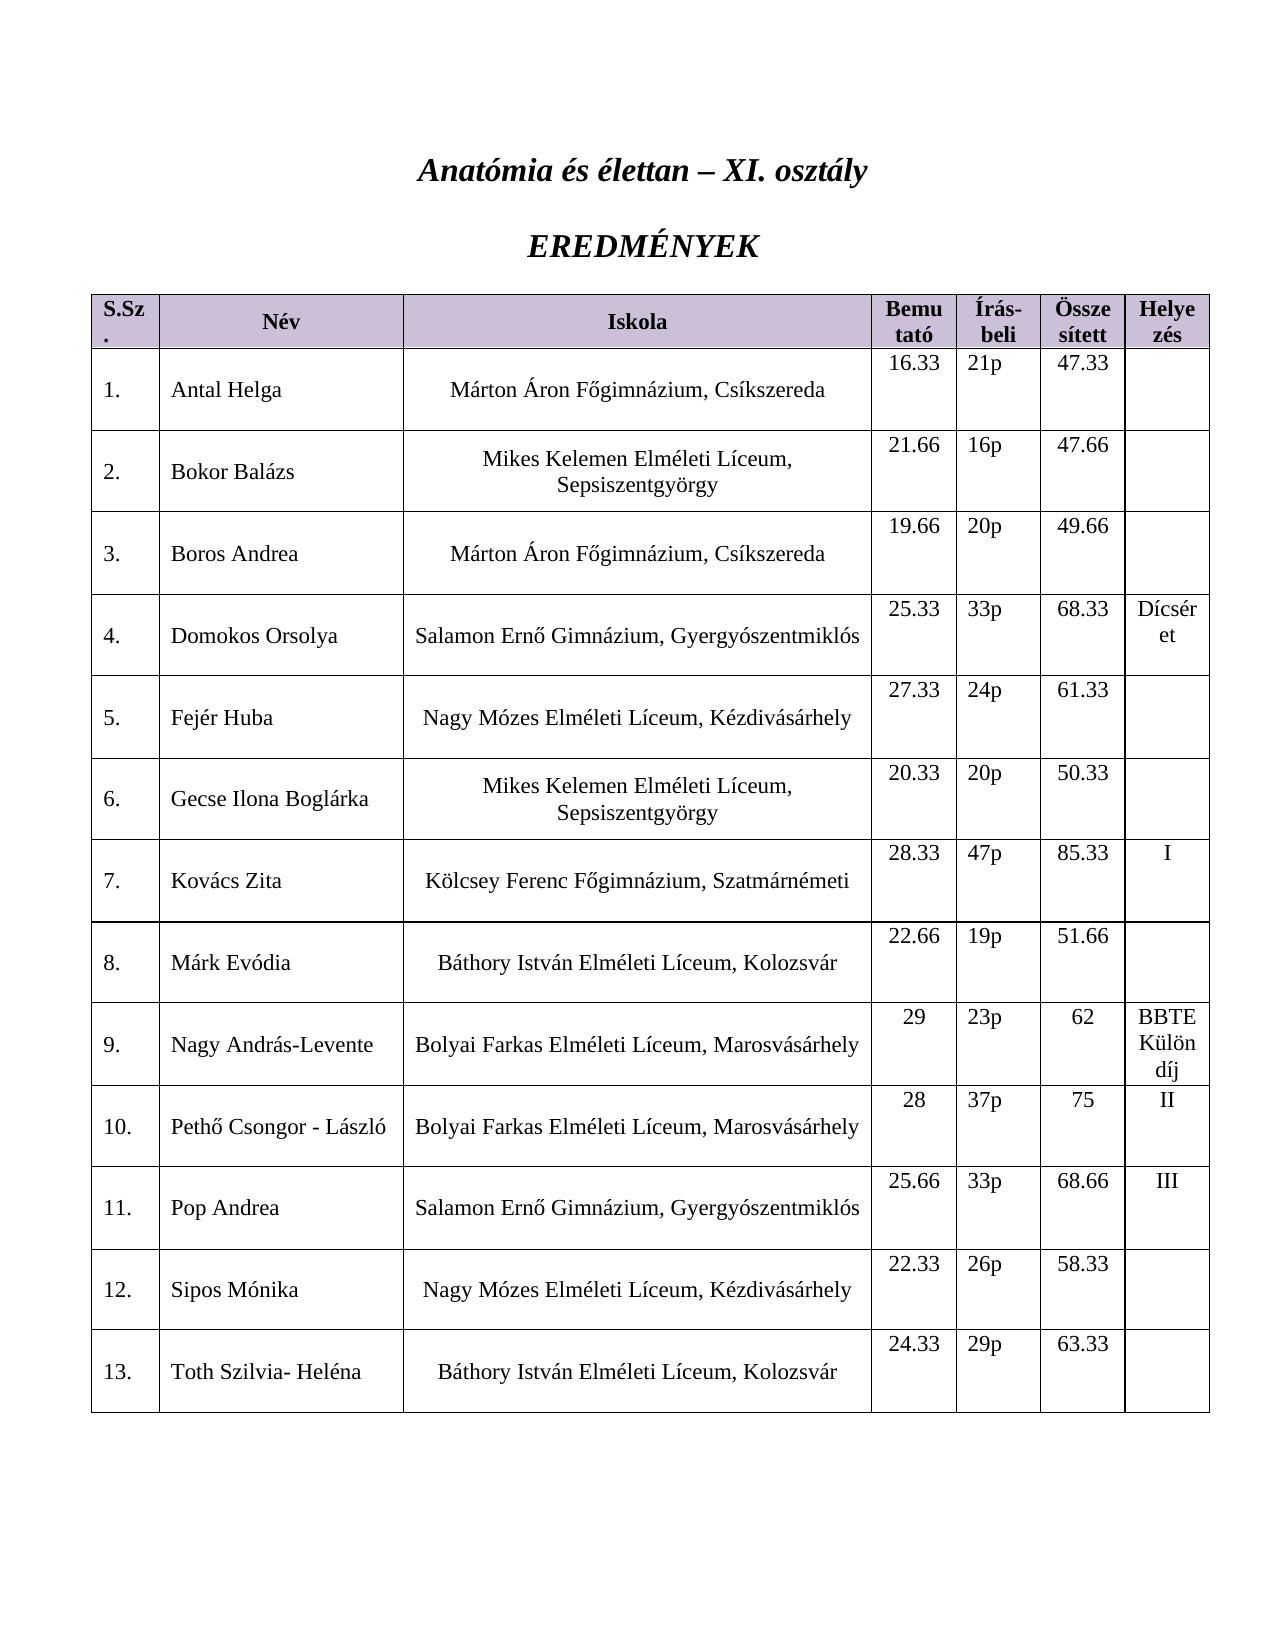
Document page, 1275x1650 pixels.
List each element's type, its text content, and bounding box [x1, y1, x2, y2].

table_cell Báthory István Elméleti Líceum, Kolozsvár [404, 923, 871, 1002]
table_cell [92, 840, 159, 921]
text EREDMÉNYEK [161, 227, 1125, 265]
table_cell Márton Áron Főgimnázium, Csíkszereda [404, 512, 871, 594]
table_header Bemutató [872, 295, 956, 347]
table_cell 28.33 [872, 840, 956, 921]
table_cell Kovács Zita [160, 840, 403, 921]
table_cell [1126, 1250, 1209, 1329]
table_cell 47.33 [1041, 349, 1124, 430]
table_cell 20p [957, 512, 1040, 594]
table_cell Antal Helga [160, 349, 403, 430]
table_cell Márton Áron Főgimnázium, Csíkszereda [404, 349, 871, 430]
table_cell 51.66 [1041, 923, 1124, 1002]
table_cell 62 [1041, 1003, 1124, 1085]
table_cell 23p [957, 1003, 1040, 1085]
table_cell 47p [957, 840, 1040, 921]
table_cell [92, 1250, 159, 1329]
table_cell 25.33 [872, 595, 956, 675]
table_cell [92, 595, 159, 675]
table_header Név [160, 295, 403, 347]
table_cell 22.33 [872, 1250, 956, 1329]
table_cell Dícséret [1126, 595, 1209, 675]
table_cell 29 [872, 1003, 956, 1085]
table_cell [1126, 759, 1209, 838]
table_cell [1126, 512, 1209, 594]
table_cell [1126, 676, 1209, 758]
table_cell [92, 431, 159, 511]
table_cell [1126, 923, 1209, 1002]
table_cell 58.33 [1041, 1250, 1124, 1329]
table_cell [1126, 431, 1209, 511]
table_cell Sipos Mónika [160, 1250, 403, 1329]
text Anatómia és élettan – XI. osztály [161, 150, 1125, 188]
table_header Összesített [1041, 295, 1124, 347]
table_cell Mikes Kelemen Elméleti Líceum, Sepsiszentgyörgy [404, 431, 871, 511]
table_cell 68.33 [1041, 595, 1124, 675]
table_cell Mikes Kelemen Elméleti Líceum, Sepsiszentgyörgy [404, 759, 871, 838]
table_cell Fejér Huba [160, 676, 403, 758]
table_header Írás- beli [957, 295, 1040, 347]
table_cell II [1126, 1086, 1209, 1166]
table_cell Bolyai Farkas Elméleti Líceum, Marosvásárhely [404, 1086, 871, 1166]
table_cell [92, 676, 159, 758]
table_cell [92, 1003, 159, 1085]
table_cell Pethő Csongor - László [160, 1086, 403, 1166]
table_header Helyezés [1126, 295, 1209, 347]
table_cell Nagy Mózes Elméleti Líceum, Kézdivásárhely [404, 1250, 871, 1329]
table_cell [1126, 349, 1209, 430]
table_cell 24.33 [872, 1330, 956, 1412]
table_cell Salamon Ernő Gimnázium, Gyergyószentmiklós [404, 595, 871, 675]
table_header S.Sz. [92, 295, 159, 347]
table_cell Kölcsey Ferenc Főgimnázium, Szatmárnémeti [404, 840, 871, 921]
table_cell 33p [957, 1167, 1040, 1249]
table_cell Toth Szilvia- Heléna [160, 1330, 403, 1412]
table_cell [92, 349, 159, 430]
table_cell BBTEKülöndíj [1126, 1003, 1209, 1085]
table_cell 85.33 [1041, 840, 1124, 921]
table_cell 22.66 [872, 923, 956, 1002]
table_cell 75 [1041, 1086, 1124, 1166]
table_cell Bolyai Farkas Elméleti Líceum, Marosvásárhely [404, 1003, 871, 1085]
table_cell Nagy Mózes Elméleti Líceum, Kézdivásárhely [404, 676, 871, 758]
table_cell 29p [957, 1330, 1040, 1412]
table_cell 25.66 [872, 1167, 956, 1249]
table_cell 21p [957, 349, 1040, 430]
table_cell Bokor Balázs [160, 431, 403, 511]
table_cell [92, 512, 159, 594]
table_cell 26p [957, 1250, 1040, 1329]
table_cell 16.33 [872, 349, 956, 430]
table_cell 20.33 [872, 759, 956, 838]
table_cell 20p [957, 759, 1040, 838]
table_cell 68.66 [1041, 1167, 1124, 1249]
table_cell [1126, 1330, 1209, 1412]
table_cell Márk Evódia [160, 923, 403, 1002]
table_cell 49.66 [1041, 512, 1124, 594]
table_cell Gecse Ilona Boglárka [160, 759, 403, 838]
table_cell [92, 759, 159, 838]
table_cell Báthory István Elméleti Líceum, Kolozsvár [404, 1330, 871, 1412]
table_cell 28 [872, 1086, 956, 1166]
table_cell 21.66 [872, 431, 956, 511]
table_cell 27.33 [872, 676, 956, 758]
table_cell 33p [957, 595, 1040, 675]
table_cell Salamon Ernő Gimnázium, Gyergyószentmiklós [404, 1167, 871, 1249]
table_cell [92, 1167, 159, 1249]
table_cell [92, 923, 159, 1002]
table_cell 61.33 [1041, 676, 1124, 758]
table_cell 19p [957, 923, 1040, 1002]
table_header Iskola [404, 295, 871, 347]
table_cell 16p [957, 431, 1040, 511]
table_cell Nagy András-Levente [160, 1003, 403, 1085]
table_cell 50.33 [1041, 759, 1124, 838]
table_cell 37p [957, 1086, 1040, 1166]
table_cell 63.33 [1041, 1330, 1124, 1412]
table_cell Domokos Orsolya [160, 595, 403, 675]
table_cell 24p [957, 676, 1040, 758]
table_cell 19.66 [872, 512, 956, 594]
table_cell 47.66 [1041, 431, 1124, 511]
table_cell [92, 1330, 159, 1412]
table_cell III [1126, 1167, 1209, 1249]
table_cell Boros Andrea [160, 512, 403, 594]
table_cell Pop Andrea [160, 1167, 403, 1249]
table_cell I [1126, 840, 1209, 921]
table_cell [92, 1086, 159, 1166]
